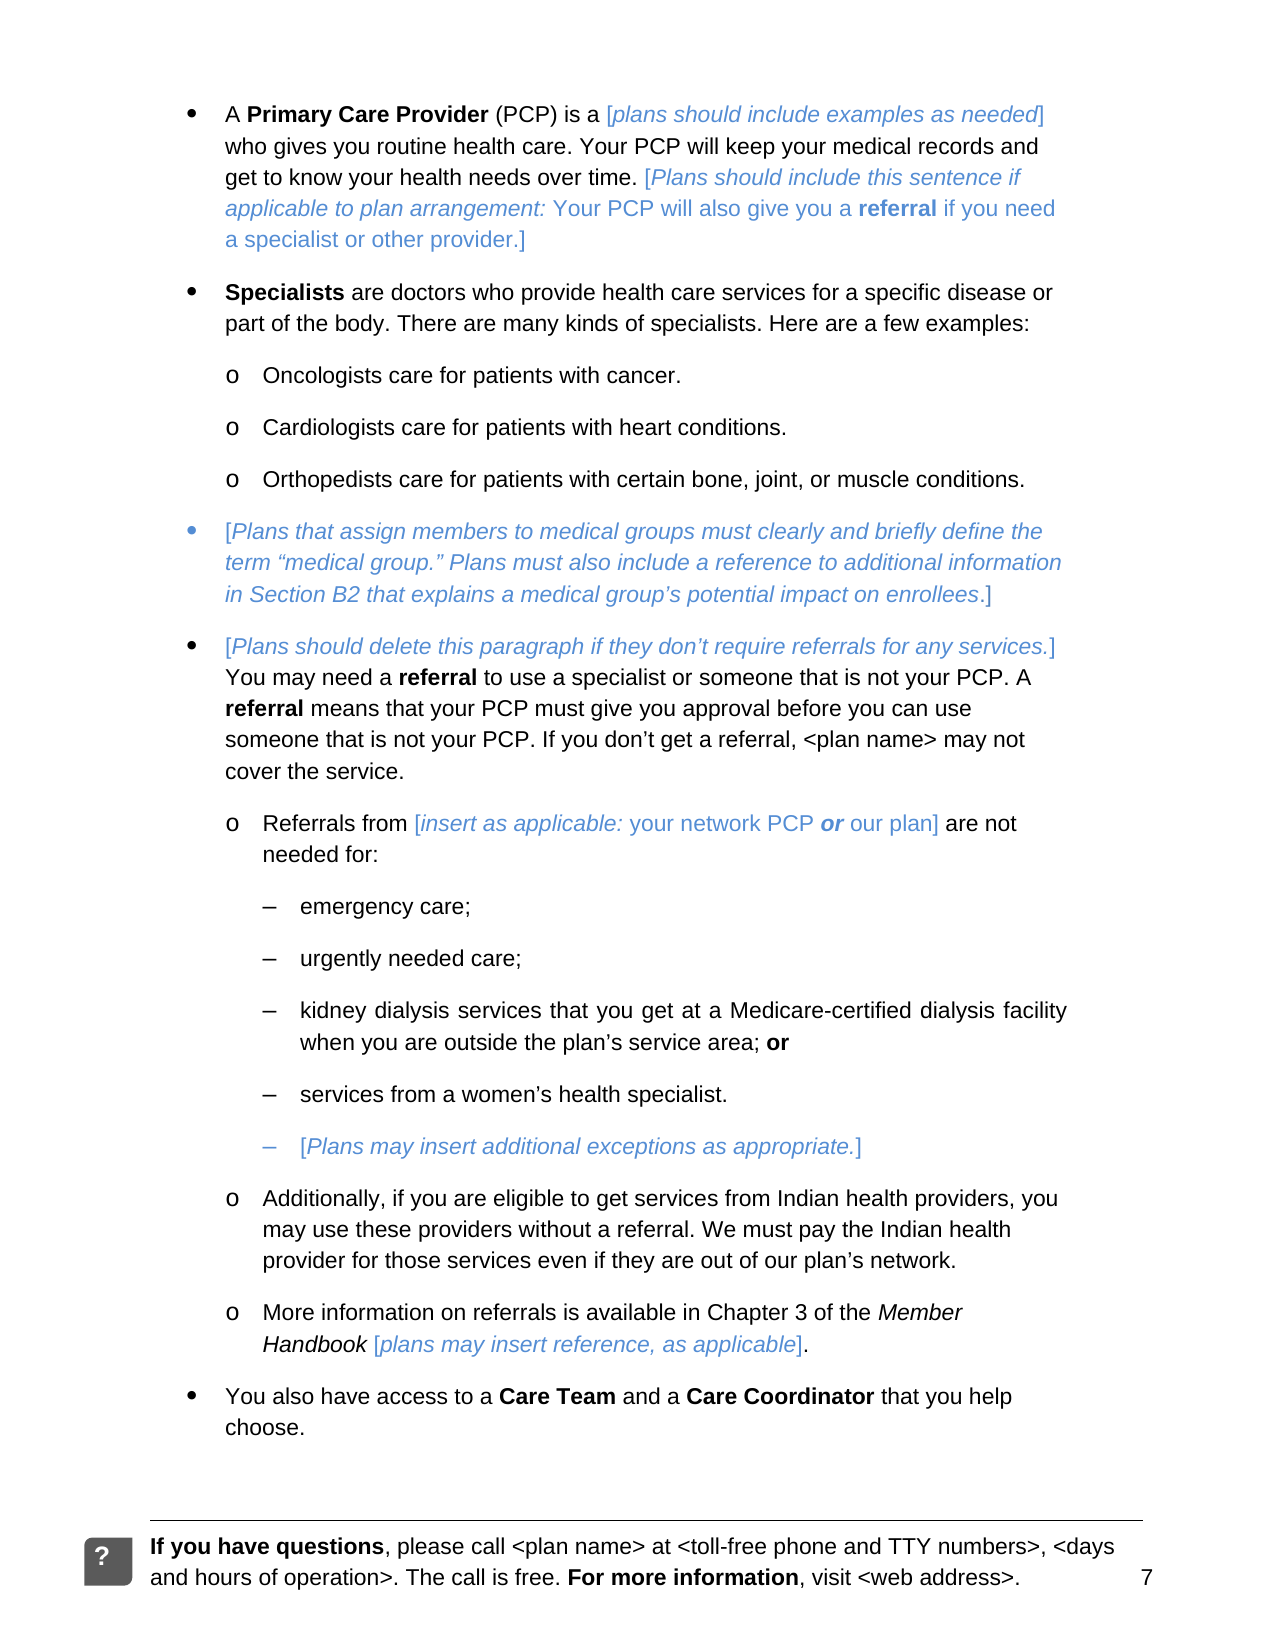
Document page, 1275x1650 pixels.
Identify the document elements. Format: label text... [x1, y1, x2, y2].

list Oncologists care for patients with cancer. [225, 358, 1068, 389]
list urgently needed care; [262, 942, 1068, 973]
list [Plans that assign members to medical groups must clearly and briefly define the term “medical group.” Plans must also include a reference to additional information in Section B2 that explains a medical group’s potential impact on enrollees.] [187, 514, 1068, 608]
list [Plans should delete this paragraph if they don’t require referrals for any services.] You may need a referral to use a specialist or someone that is not your PCP. A referral means that your PCP must give you approval before you can use someone that is not your PCP. If you don’t get a referral, <plan name> may not cover the service. [187, 629, 1068, 785]
list Specialists are doctors who provide health care services for a specific disease or part of the body. There are many kinds of specialists. Here are a few examples: [187, 275, 1068, 337]
list services from a women’s health specialist. [262, 1077, 1068, 1108]
list Additionally, if you are eligible to get services from Indian health providers, you may use these providers without a referral. We must pay the Indian health provider for those services even if they are out of our plan’s network. [225, 1181, 1068, 1275]
list [Plans may insert additional exceptions as appropriate.] [262, 1129, 1068, 1160]
list emergency care; [262, 889, 1068, 921]
list A Primary Care Provider (PCP) is a [plans should include examples as needed] who gives you routine health care. Your PCP will keep your medical records and get to know your health needs over time. [Plans should include this sentence if applicable to plan arrangement: Your PCP will also give you a referral if you need a specialist or other provider.] [187, 98, 1068, 254]
list Orthopedists care for patients with certain bone, joint, or muscle conditions. [225, 462, 1068, 494]
list Referrals from [insert as applicable: your network PCP or our plan] are not needed for: [225, 806, 1068, 869]
list You also have access to a Care Team and a Care Coordinator that you help choose. [187, 1379, 1068, 1442]
list Cardiologists care for patients with heart conditions. [225, 410, 1068, 442]
list kidney dialysis services that you get at a Medicare-certified dialysis facility when you are outside the plan’s service area; or [262, 994, 1068, 1056]
list More information on referrals is available in Chapter 3 of the Member Handbook [plans may insert reference, as applicable]. [225, 1296, 1068, 1358]
